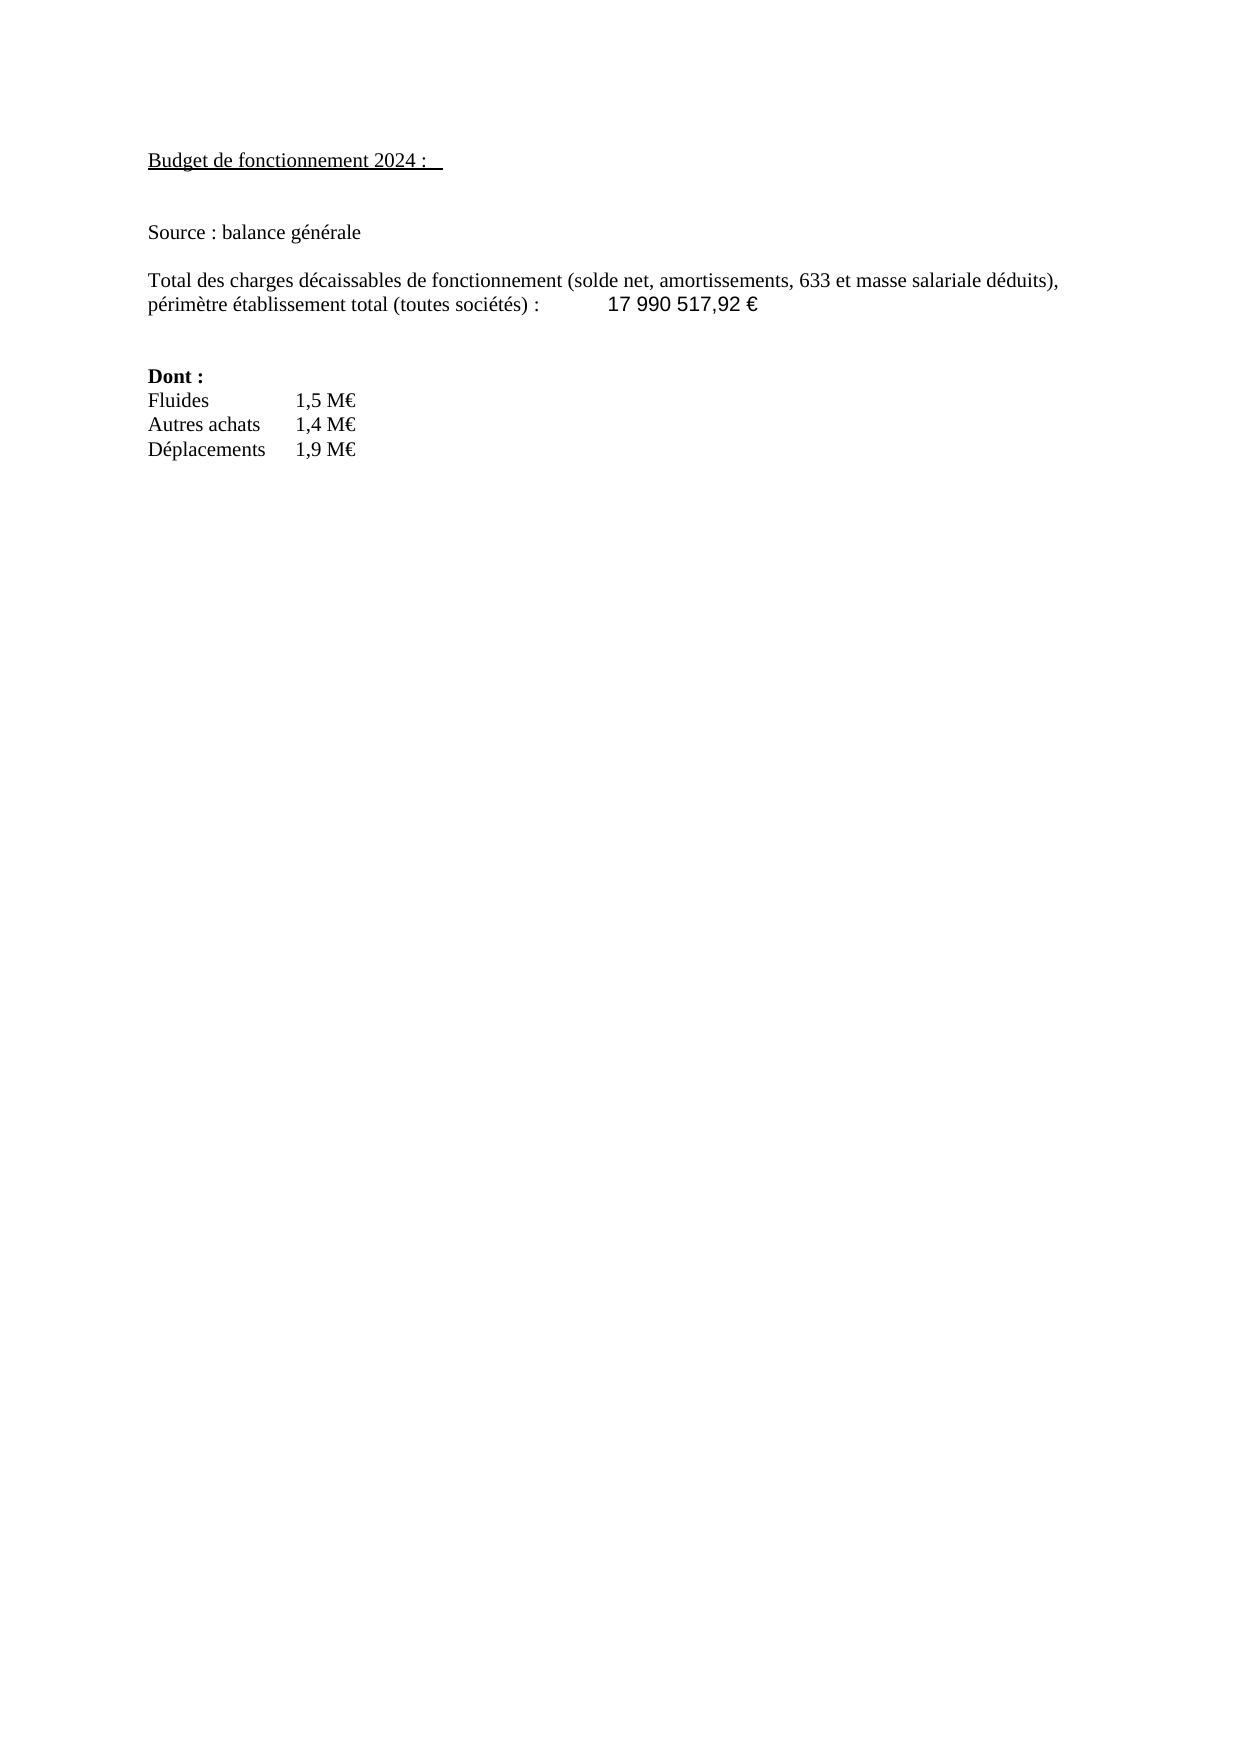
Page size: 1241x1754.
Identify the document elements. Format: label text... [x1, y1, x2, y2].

text Total des charges décaissables de fonctionnement (solde net, amortissements, 633 et masse salariale déduits), périmètre établissement total (toutes sociétés) : 17 990 517,92 € [148, 268, 1093, 316]
text Budget de fonctionnement 2024 : [148, 148, 1093, 172]
text Autres achats 1,4 M€ [148, 412, 1093, 436]
text Source : balance générale [148, 220, 1093, 244]
text Déplacements 1,9 M€ [148, 436, 1093, 461]
text Fluides 1,5 M€ [148, 388, 1093, 412]
text Dont : [148, 364, 1093, 388]
